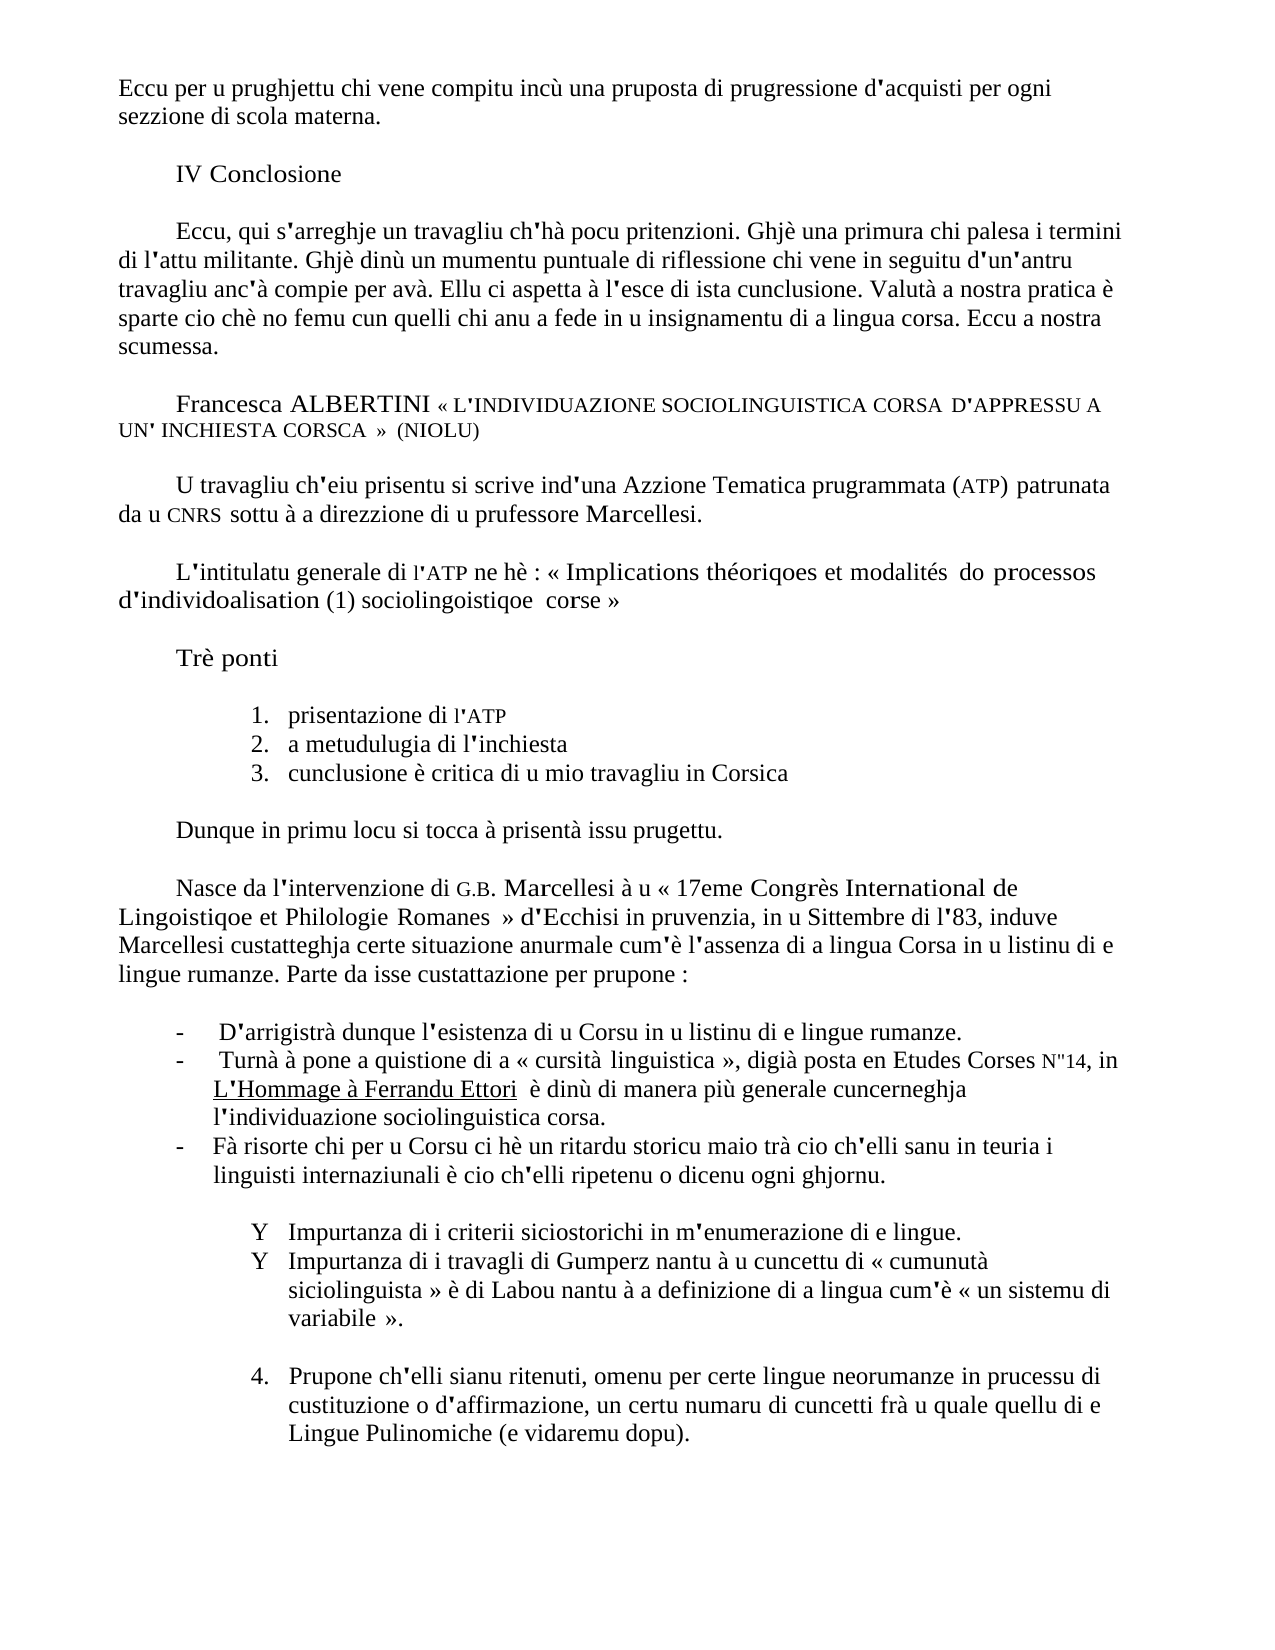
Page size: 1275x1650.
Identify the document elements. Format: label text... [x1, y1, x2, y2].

text Y Impurtanza di i travagli di Gumperz nantu à u cuncettu di « cumunutà siciolinguista » è di Labou nantu à a definizione di a lingua cum'è « un sistemu di variabile ». [251, 1246, 1114, 1332]
text U travagliu ch'eiu prisentu si scrive ind'una Azzione Tematica prugrammata (ATP) patrunata da u CNRS sottu à a direzzione di u prufessore Marcellesi. [118, 470, 1114, 528]
text IV Conclosione [176, 159, 1133, 188]
text 2. a metudulugia di l'inchiesta [251, 729, 1133, 758]
text 3. cunclusione è critica di u mio travagliu in Corsica [251, 758, 1133, 787]
text - Turnà à pone a quistione di a « cursità linguistica », digià posta en Etudes Corses N"14, in L'Hommage à Ferrandu Ettori è dinù di manera più generale cuncerneghja l'individuazione sociolinguistica corsa. [176, 1045, 1123, 1131]
text Eccu per u prughjettu chi vene compitu incù una pruposta di prugressione d'acquisti per ogni sezzione di scola materna. [118, 73, 1056, 130]
text 4. Prupone ch'elli sianu ritenuti, omenu per certe lingue neorumanze in prucessu di custituzione o d'affirmazione, un certu numaru di cuncetti frà u quale quellu di e Lingue Pulinomiche (e vidaremu dopu). [251, 1361, 1101, 1447]
text 1. prisentazione di l'ATP [251, 700, 1133, 729]
text Dunque in primu locu si tocca à prisentà issu prugettu. [176, 815, 1133, 844]
text Eccu, qui s'arreghje un travagliu ch'hà pocu pritenzioni. Ghjè una primura chi palesa i termini di l'attu militante. Ghjè dinù un mumentu puntuale di riflessione chi vene in seguitu d'un'antru travagliu anc'à compie per avà. Ellu ci aspetta à l'esce di ista cunclusione. Valutà a nostra pratica è sparte cio chè no femu cun quelli chi anu a fede in u insignamentu di a lingua corsa. Eccu a nostra scumessa. [118, 216, 1126, 360]
text Y Impurtanza di i criterii siciostorichi in m'enumerazione di e lingue. [251, 1217, 1133, 1246]
text Trè ponti [176, 643, 1133, 672]
text - D'arrigistrà dunque l'esistenza di u Corsu in u listinu di e lingue rumanze. [176, 1017, 1133, 1045]
text - Fà risorte chi per u Corsu ci hè un ritardu storicu maio trà cio ch'elli sanu in teuria i linguisti internaziunali è cio ch'elli ripetenu o dicenu ogni ghjornu. [176, 1131, 1057, 1188]
text L'intitulatu generale di l'ATP ne hè : « Implications théoriqoes et modalités do processos d'individoalisation (1) sociolingoistiqoe corse » [118, 557, 1101, 614]
text Nasce da l'intervenzione di G.B. Marcellesi à u « 17eme Congrès International de Lingoistiqoe et Philologie Romanes » d'Ecchisi in pruvenzia, in u Sittembre di l'83, induve Marcellesi custatteghja certe situazione anurmale cum'è l'assenza di a lingua Corsa in u listinu di e lingue rumanze. Parte da isse custattazione per prupone : [118, 873, 1117, 988]
text Francesca ALBERTINI « L'INDIVIDUAZIONE SOCIOLINGUISTICA CORSA D'APPRESSU A UN' INCHIESTA CORSCA » (NIOLU) [118, 389, 1106, 442]
